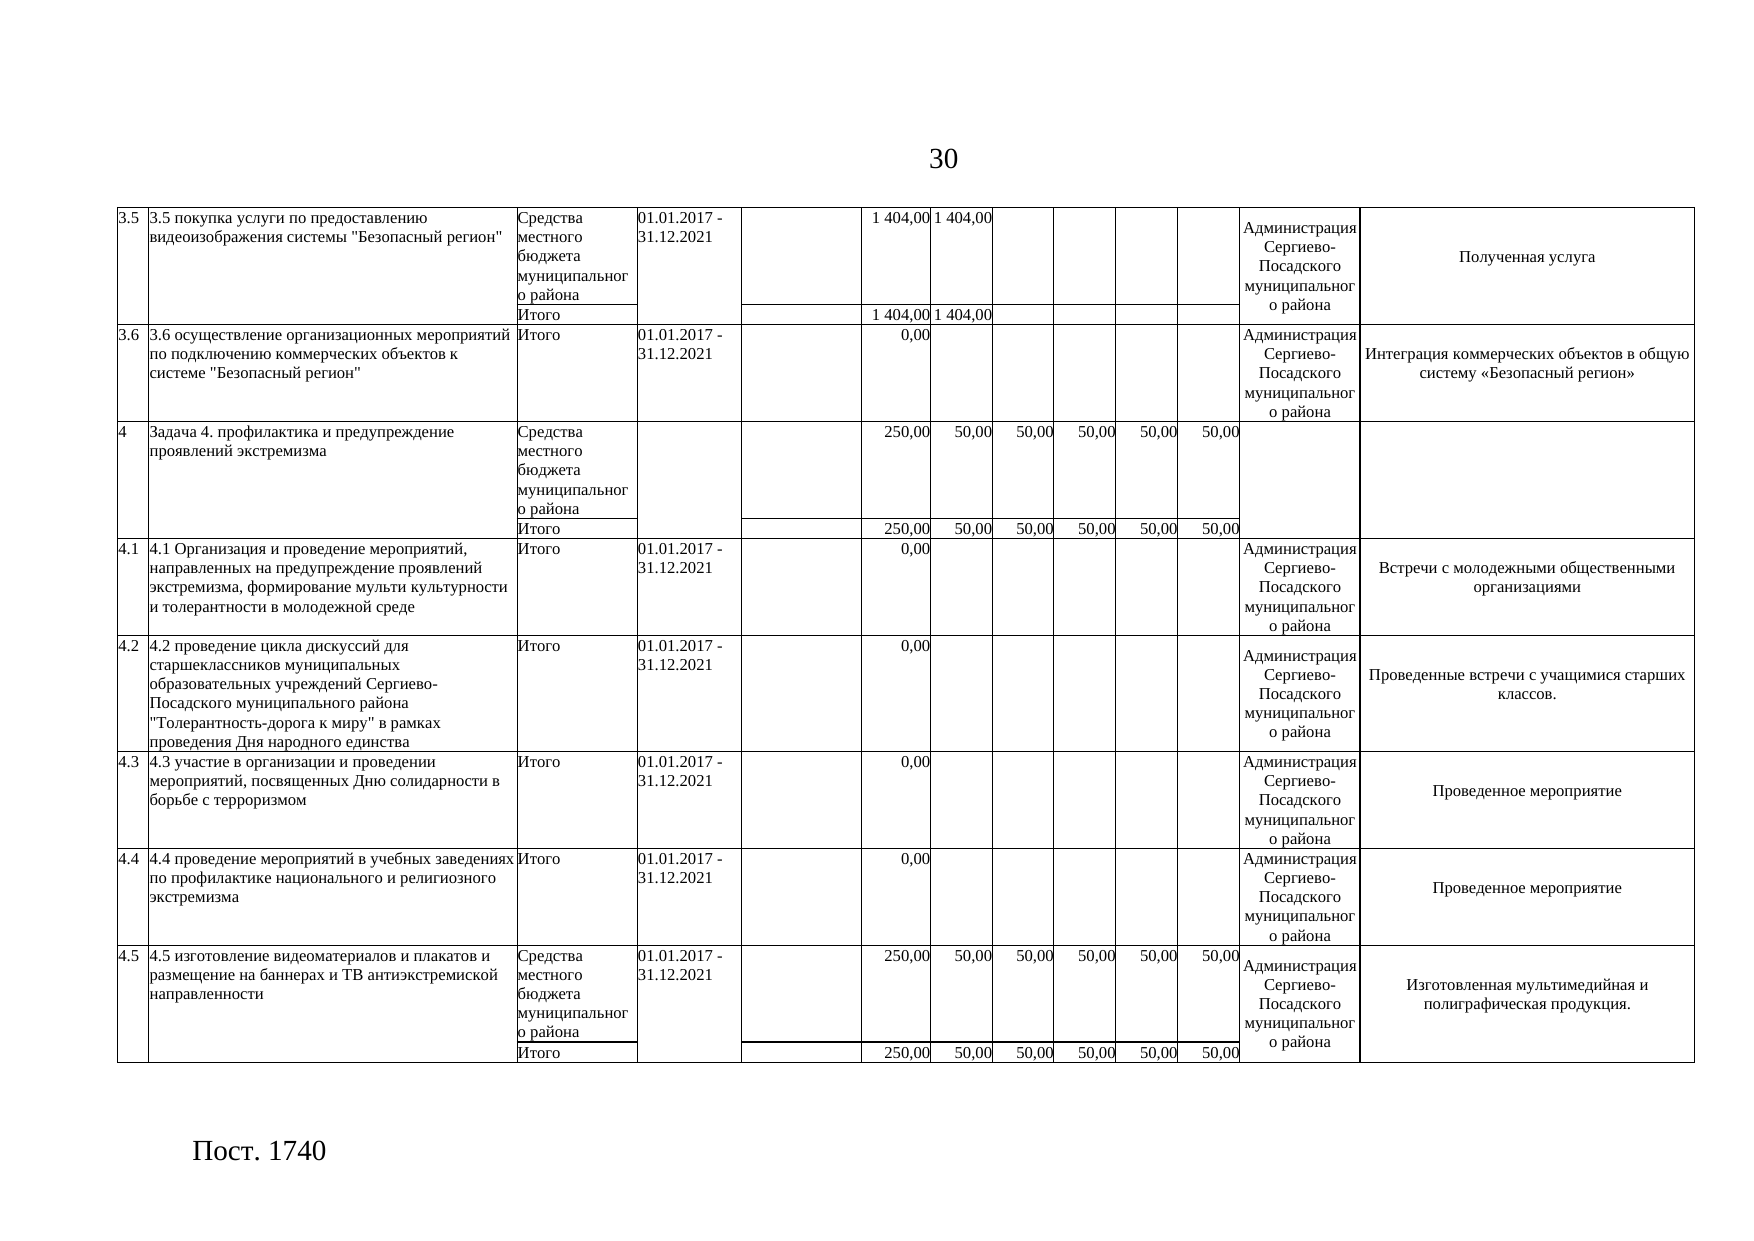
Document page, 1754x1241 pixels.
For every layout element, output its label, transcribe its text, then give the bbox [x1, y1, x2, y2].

table_cell 50,00 [1178, 422, 1239, 518]
table_cell 250,00 [862, 1043, 930, 1062]
table_cell Средства местного бюджета муниципального района [518, 946, 637, 1041]
table_cell 4.4 проведение мероприятий в учебных заведениях по профилактике национального и религиозного экстремизма [149, 849, 517, 944]
table_cell 250,00 [862, 519, 930, 538]
table_cell 01.01.2017 - 31.12.2021 [638, 849, 741, 944]
table_cell 3.5 покупка услуги по предоставлению видеоизображения системы "Безопасный регион" [149, 208, 517, 324]
table_cell Итого [518, 539, 637, 635]
table_cell [993, 849, 1053, 944]
table_cell [1054, 305, 1115, 324]
table_cell [638, 422, 741, 538]
table_cell Встречи с молодежными общественными организациями [1361, 539, 1694, 635]
table_cell Интеграция коммерческих объектов в общую систему «Безопасный регион» [1361, 325, 1694, 421]
table_cell [993, 208, 1053, 304]
table_cell 250,00 [862, 946, 930, 1041]
table_cell Средства местного бюджета муниципального района [518, 422, 637, 518]
table_cell [1116, 325, 1177, 421]
table_cell 4.3 участие в организации и проведении мероприятий, посвященных Дню солидарности в борьбе с терроризмом [149, 752, 517, 848]
table_cell 4.2 [118, 636, 148, 751]
table_cell Итого [518, 752, 637, 848]
table_cell 50,00 [1116, 519, 1177, 538]
table_cell [742, 946, 861, 1041]
table_cell [1178, 849, 1239, 944]
table_cell Администрация Сергиево-Посадского муниципального района [1240, 325, 1359, 421]
table_cell 0,00 [862, 752, 930, 848]
table_cell [742, 849, 861, 944]
table_cell [1178, 636, 1239, 751]
table_cell Администрация Сергиево-Посадского муниципального района [1240, 849, 1359, 944]
table_cell 3.6 [118, 325, 148, 421]
table_cell [1361, 422, 1694, 538]
table_cell 4.2 проведение цикла дискуссий для старшеклассников муниципальных образовательных учреждений Сергиево-Посадского муниципального района "Толерантность-дорога к миру" в рамках проведения Дня народного единства [149, 636, 517, 751]
table_cell 4.5 [118, 946, 148, 1062]
table_cell Итого [518, 325, 637, 421]
table_cell [1178, 752, 1239, 848]
table_cell 50,00 [1054, 519, 1115, 538]
table_cell 01.01.2017 - 31.12.2021 [638, 539, 741, 635]
table_cell [1116, 305, 1177, 324]
table_cell Администрация Сергиево-Посадского муниципального района [1240, 752, 1359, 848]
table_cell 50,00 [1116, 946, 1177, 1041]
table_cell [931, 636, 992, 751]
table_cell 01.01.2017 - 31.12.2021 [638, 636, 741, 751]
table_cell 50,00 [931, 946, 992, 1041]
table_cell [742, 539, 861, 635]
table_cell 4.1 Организация и проведение мероприятий, направленных на предупреждение проявлений экстремизма, формирование мульти культурности и толерантности в молодежной среде [149, 539, 517, 635]
table_cell 50,00 [993, 946, 1053, 1041]
table_cell [742, 519, 861, 538]
table_cell 50,00 [1116, 1043, 1177, 1062]
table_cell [1240, 946, 1359, 1062]
table_cell [993, 752, 1053, 848]
table_cell [993, 539, 1053, 635]
table_cell [742, 208, 861, 304]
table_cell 3.6 осуществление организационных мероприятий по подключению коммерческих объектов к системе "Безопасный регион" [149, 325, 517, 421]
table_cell 1 404,00 [931, 305, 992, 324]
table_cell 50,00 [993, 519, 1053, 538]
table_cell [742, 325, 861, 421]
table_cell [742, 1043, 861, 1062]
table_cell 4 [118, 422, 148, 538]
table_cell [742, 422, 861, 518]
table_cell [742, 305, 861, 324]
table_cell Итого [518, 849, 637, 944]
table_cell 50,00 [931, 519, 992, 538]
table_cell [638, 208, 741, 324]
table_cell [1054, 636, 1115, 751]
table_cell 1 404,00 [931, 208, 992, 304]
table_cell 4.1 [118, 539, 148, 635]
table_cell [638, 946, 741, 1062]
table_cell Итого [518, 305, 637, 324]
table_cell 50,00 [993, 422, 1053, 518]
table_cell 50,00 [993, 1043, 1053, 1062]
table_cell [1178, 325, 1239, 421]
table_cell 50,00 [1054, 946, 1115, 1041]
table_cell 01.01.2017 - 31.12.2021 [638, 752, 741, 848]
table_cell [1054, 539, 1115, 635]
table_cell [742, 636, 861, 751]
table_cell Администрация Сергиево-Посадского муниципального района [1240, 539, 1359, 635]
table_cell [1178, 208, 1239, 304]
table_cell Проведенное мероприятие [1361, 849, 1694, 944]
table_cell [1116, 539, 1177, 635]
table_cell [1054, 752, 1115, 848]
table_cell [1054, 208, 1115, 304]
table_cell 50,00 [1178, 1043, 1239, 1062]
table_cell Администрация Сергиево-Посадского муниципального района [1240, 636, 1359, 751]
table_cell [1116, 208, 1177, 304]
table_cell 4.4 [118, 849, 148, 944]
table_cell 3.5 [118, 208, 148, 324]
table_cell Полученная услуга [1361, 208, 1694, 324]
table_cell 0,00 [862, 636, 930, 751]
table_cell 0,00 [862, 539, 930, 635]
table_cell 50,00 [1054, 422, 1115, 518]
table_cell Итого [518, 636, 637, 751]
table_cell 50,00 [1178, 519, 1239, 538]
table_cell 50,00 [1054, 1043, 1115, 1062]
table_cell [993, 305, 1053, 324]
table_cell [931, 325, 992, 421]
table_cell 1 404,00 [862, 305, 930, 324]
table_cell [1116, 752, 1177, 848]
table_cell [1178, 539, 1239, 635]
table_cell 0,00 [862, 849, 930, 944]
table_cell 50,00 [931, 422, 992, 518]
table_cell [993, 325, 1053, 421]
table_cell 50,00 [1178, 946, 1239, 1041]
table_cell [1054, 849, 1115, 944]
table_cell Проведенные встречи с учащимися старших классов. [1361, 636, 1694, 751]
table_cell [1240, 422, 1359, 538]
table_cell [931, 539, 992, 635]
table_cell Изготовленная мультимедийная и полиграфическая продукция. [1361, 946, 1694, 1062]
table_cell 50,00 [1116, 422, 1177, 518]
table_cell Итого [518, 519, 637, 538]
table_cell Проведенное мероприятие [1361, 752, 1694, 848]
table_cell [931, 849, 992, 944]
table_cell 01.01.2017 - 31.12.2021 [638, 325, 741, 421]
table_cell 1 404,00 [862, 208, 930, 304]
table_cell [1240, 208, 1359, 324]
table_cell [1116, 636, 1177, 751]
table_cell Задача 4. профилактика и предупреждение проявлений экстремизма [149, 422, 517, 538]
table_cell [1116, 849, 1177, 944]
table_cell [931, 752, 992, 848]
table_cell 50,00 [931, 1043, 992, 1062]
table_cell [518, 208, 637, 304]
table_cell 250,00 [862, 422, 930, 518]
table_cell [1054, 325, 1115, 421]
table_cell 0,00 [862, 325, 930, 421]
table_cell [742, 752, 861, 848]
table_cell Итого [518, 1043, 637, 1062]
table_cell [993, 636, 1053, 751]
table_cell 4.3 [118, 752, 148, 848]
table_cell [1178, 305, 1239, 324]
table_cell 4.5 изготовление видеоматериалов и плакатов и размещение на баннерах и ТВ антиэкстремиской направленности [149, 946, 517, 1062]
